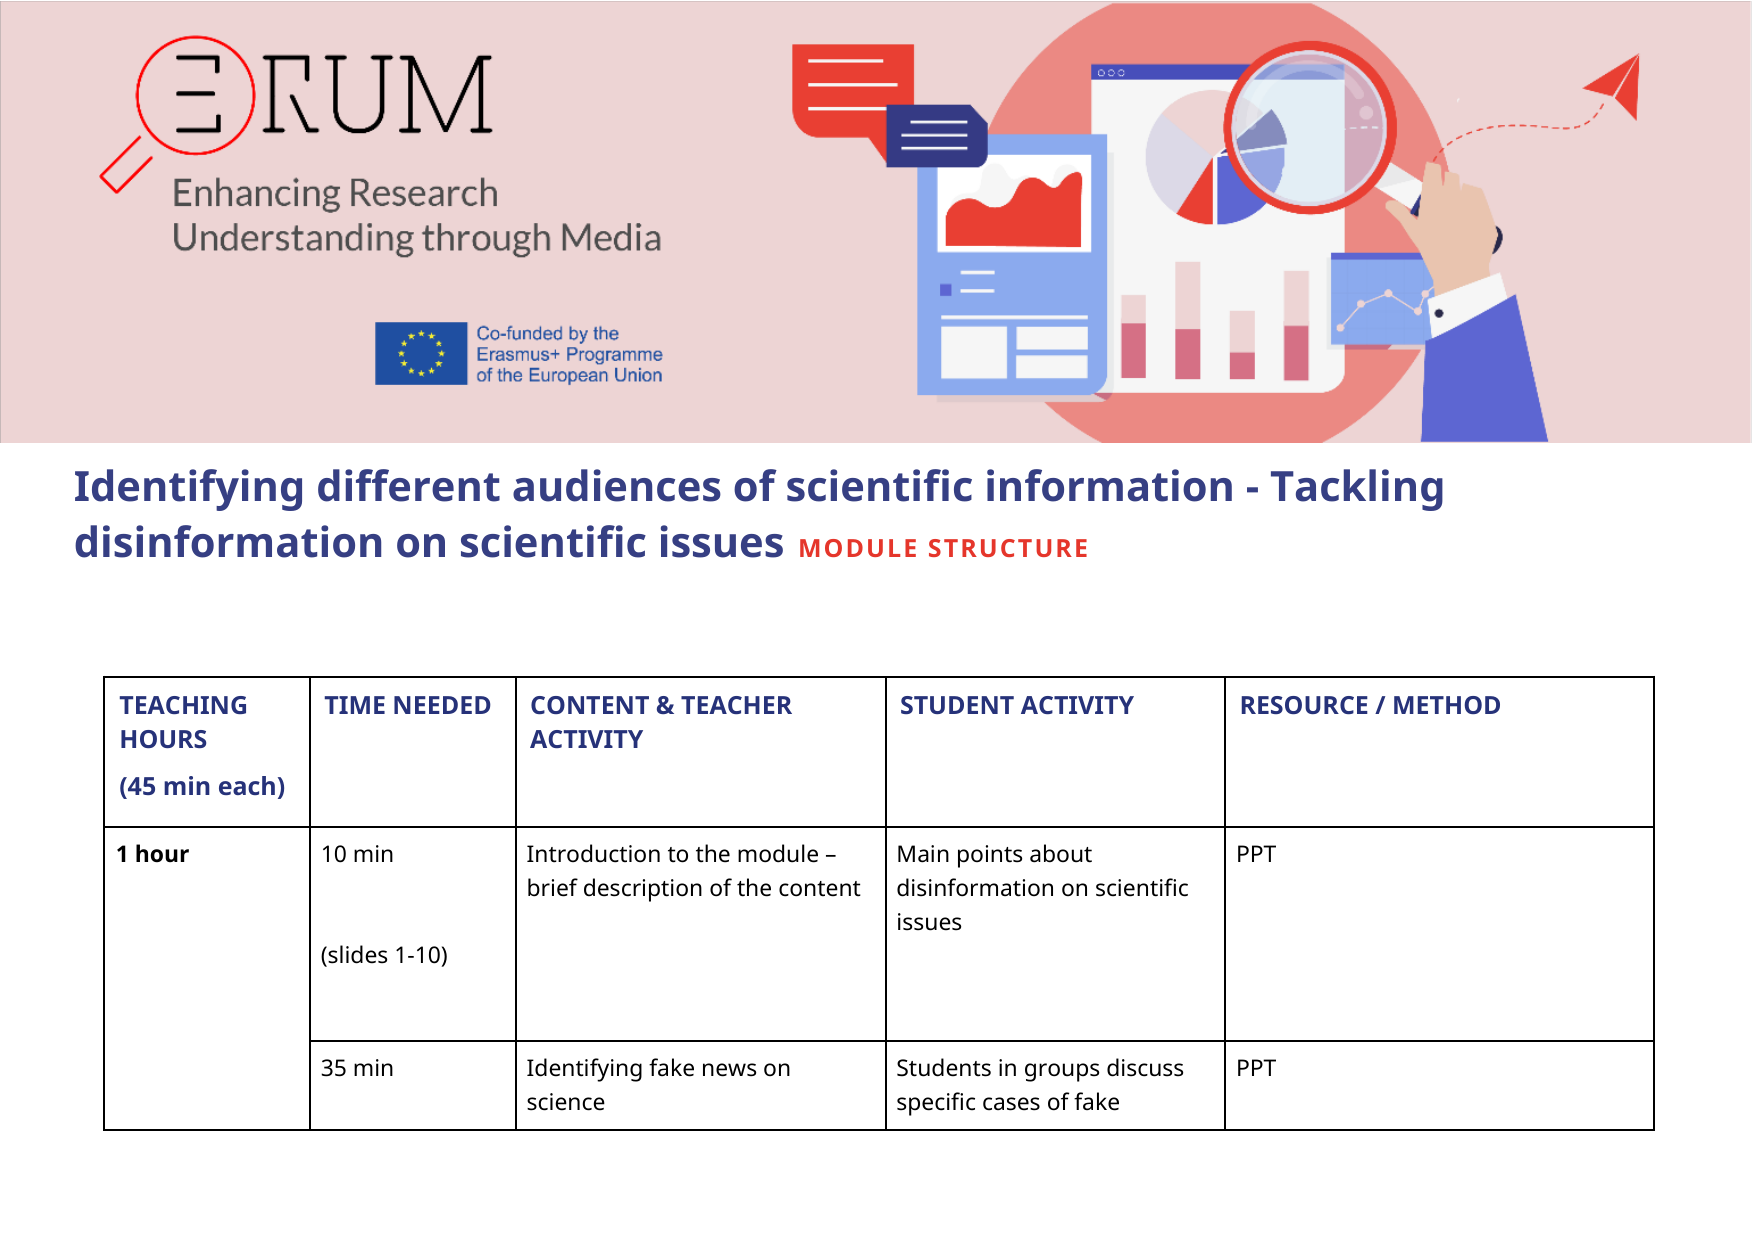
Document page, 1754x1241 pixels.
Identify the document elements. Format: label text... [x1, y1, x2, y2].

table_cell 1 hour [105, 828, 309, 1129]
table_header CONTENT & TEACHER ACTIVITY [517, 678, 885, 826]
table_header RESOURCE / METHOD [1226, 678, 1653, 826]
table_cell PPT [1226, 828, 1653, 1040]
table_cell Introduction to the module – brief description of the content [517, 828, 885, 1040]
text Identifying different audiences of scientific information - Tackling disinformation on scientific issues Module structure [74, 456, 1636, 570]
picture [0, 0, 1754, 443]
table_cell Identifying fake news on science [517, 1042, 885, 1129]
table_cell Main points about disinformation on scientific issues [887, 828, 1224, 1040]
table_header STUDENT ACTIVITY [887, 678, 1224, 826]
table_cell 35 min (slides 11-20) [311, 1042, 515, 1129]
table_header TEACHING HOURS (45 min each) [105, 678, 309, 826]
table_cell PPT [1226, 1042, 1653, 1129]
table_cell 10 min (slides 1-10) [311, 828, 515, 1040]
table_cell Students in groups discuss specific cases of fake scientific content [887, 1042, 1224, 1129]
table_header TIME NEEDED [311, 678, 515, 826]
